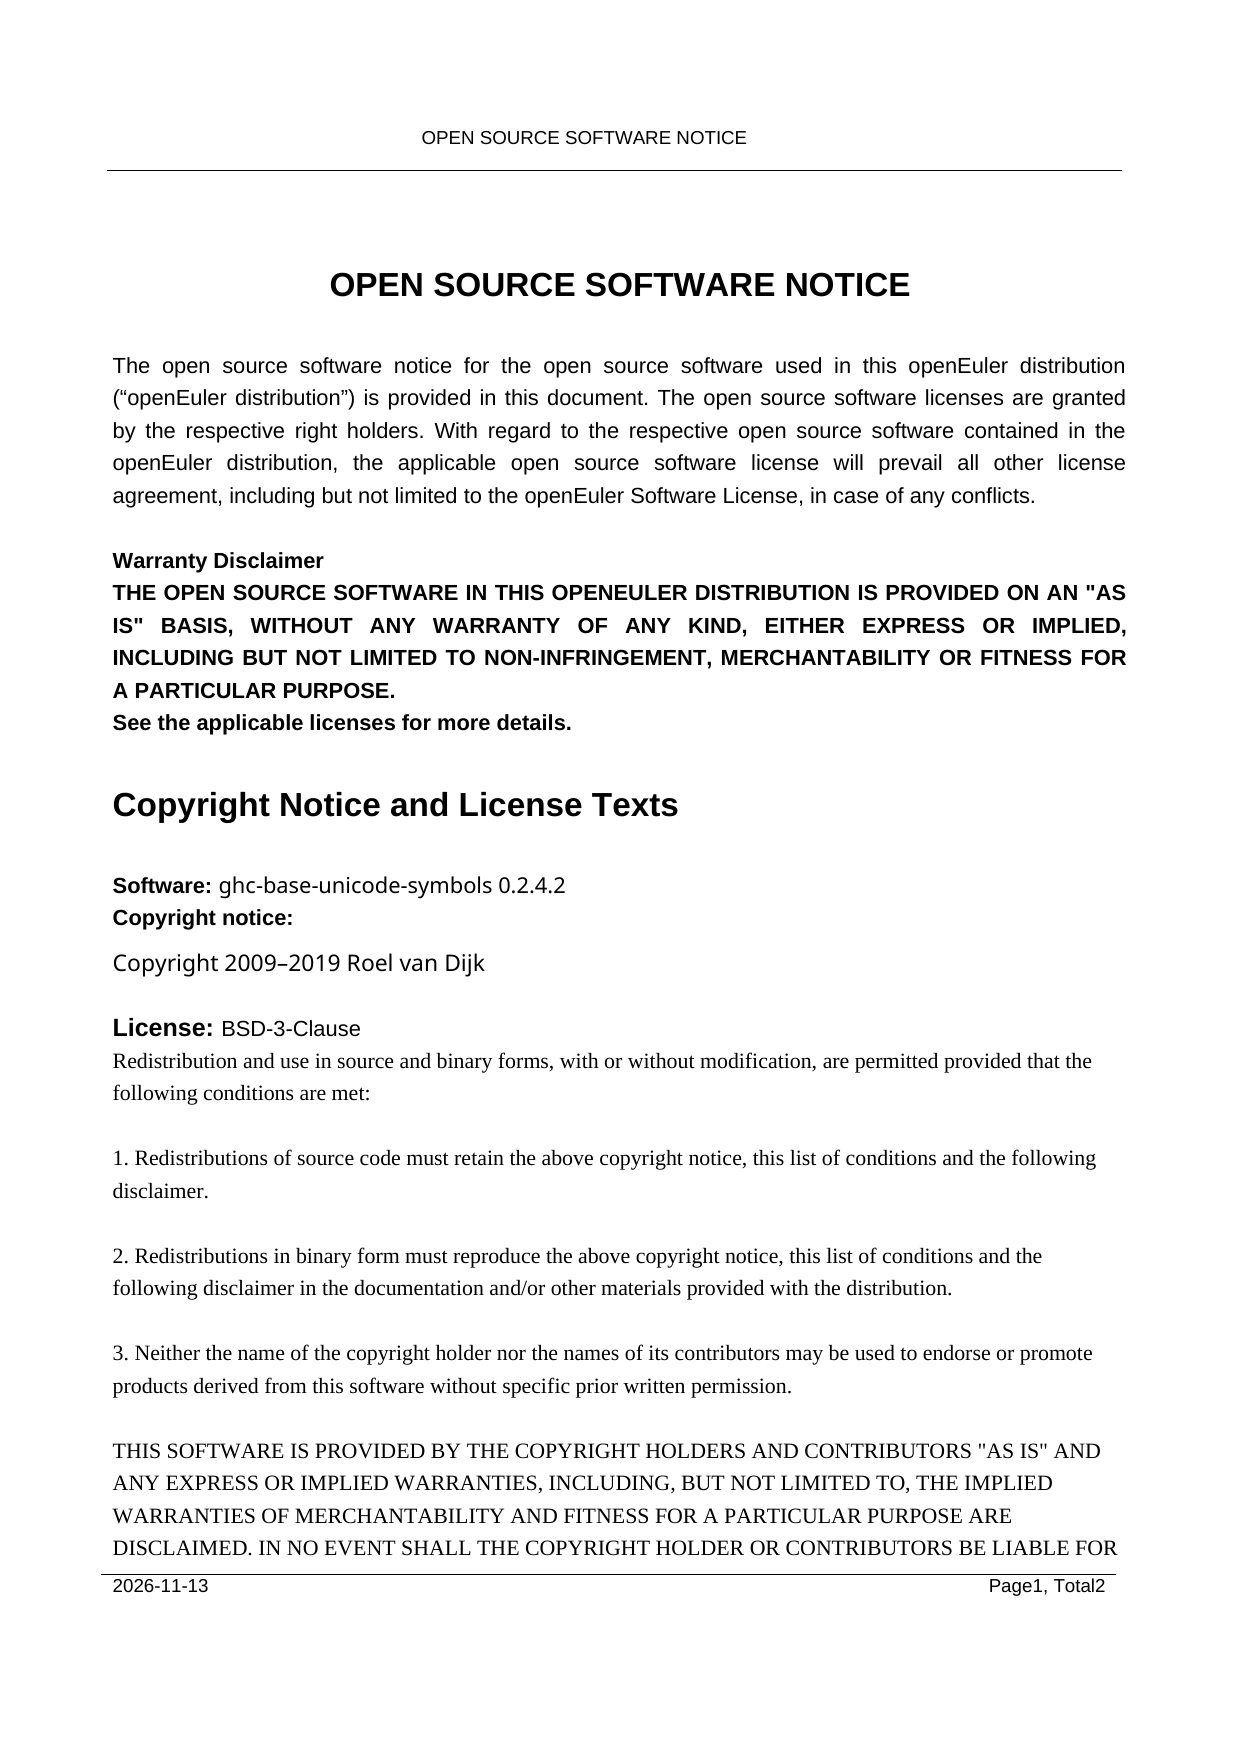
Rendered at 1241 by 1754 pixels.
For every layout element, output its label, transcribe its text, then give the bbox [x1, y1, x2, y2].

text The open source software notice for the open source software used in this openEuler distribution (“openEuler distribution”) is provided in this document. The open source software licenses are granted by the respective right holders. With regard to the respective open source software contained in the openEuler distribution, the applicable open source software license will prevail all other license agreement, including but not limited to the openEuler Software License, in case of any conflicts. [112, 349, 1128, 511]
text OPEN SOURCE SOFTWARE NOTICE [112, 251, 1128, 316]
text Copyright notice: [112, 901, 1128, 934]
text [112, 1044, 1128, 1564]
text Warranty Disclaimer [112, 544, 1128, 576]
title Software: ghc-base-unicode-symbols 0.2.4.2 [112, 869, 1128, 901]
text Copyright Notice and License Texts [112, 771, 1128, 836]
text Copyright 2009–2019 Roel van Dijk [112, 947, 1128, 1012]
text THE OPEN SOURCE SOFTWARE IN THIS OPENEULER DISTRIBUTION IS PROVIDED ON AN "AS IS" BASIS, WITHOUT ANY WARRANTY OF ANY KIND, EITHER EXPRESS OR IMPLIED, INCLUDING BUT NOT LIMITED TO NON-INFRINGEMENT, MERCHANTABILITY OR FITNESS FOR A PARTICULAR PURPOSE. See the applicable licenses for more details. [112, 576, 1128, 739]
text License: BSD-3-Clause [112, 1012, 1128, 1044]
